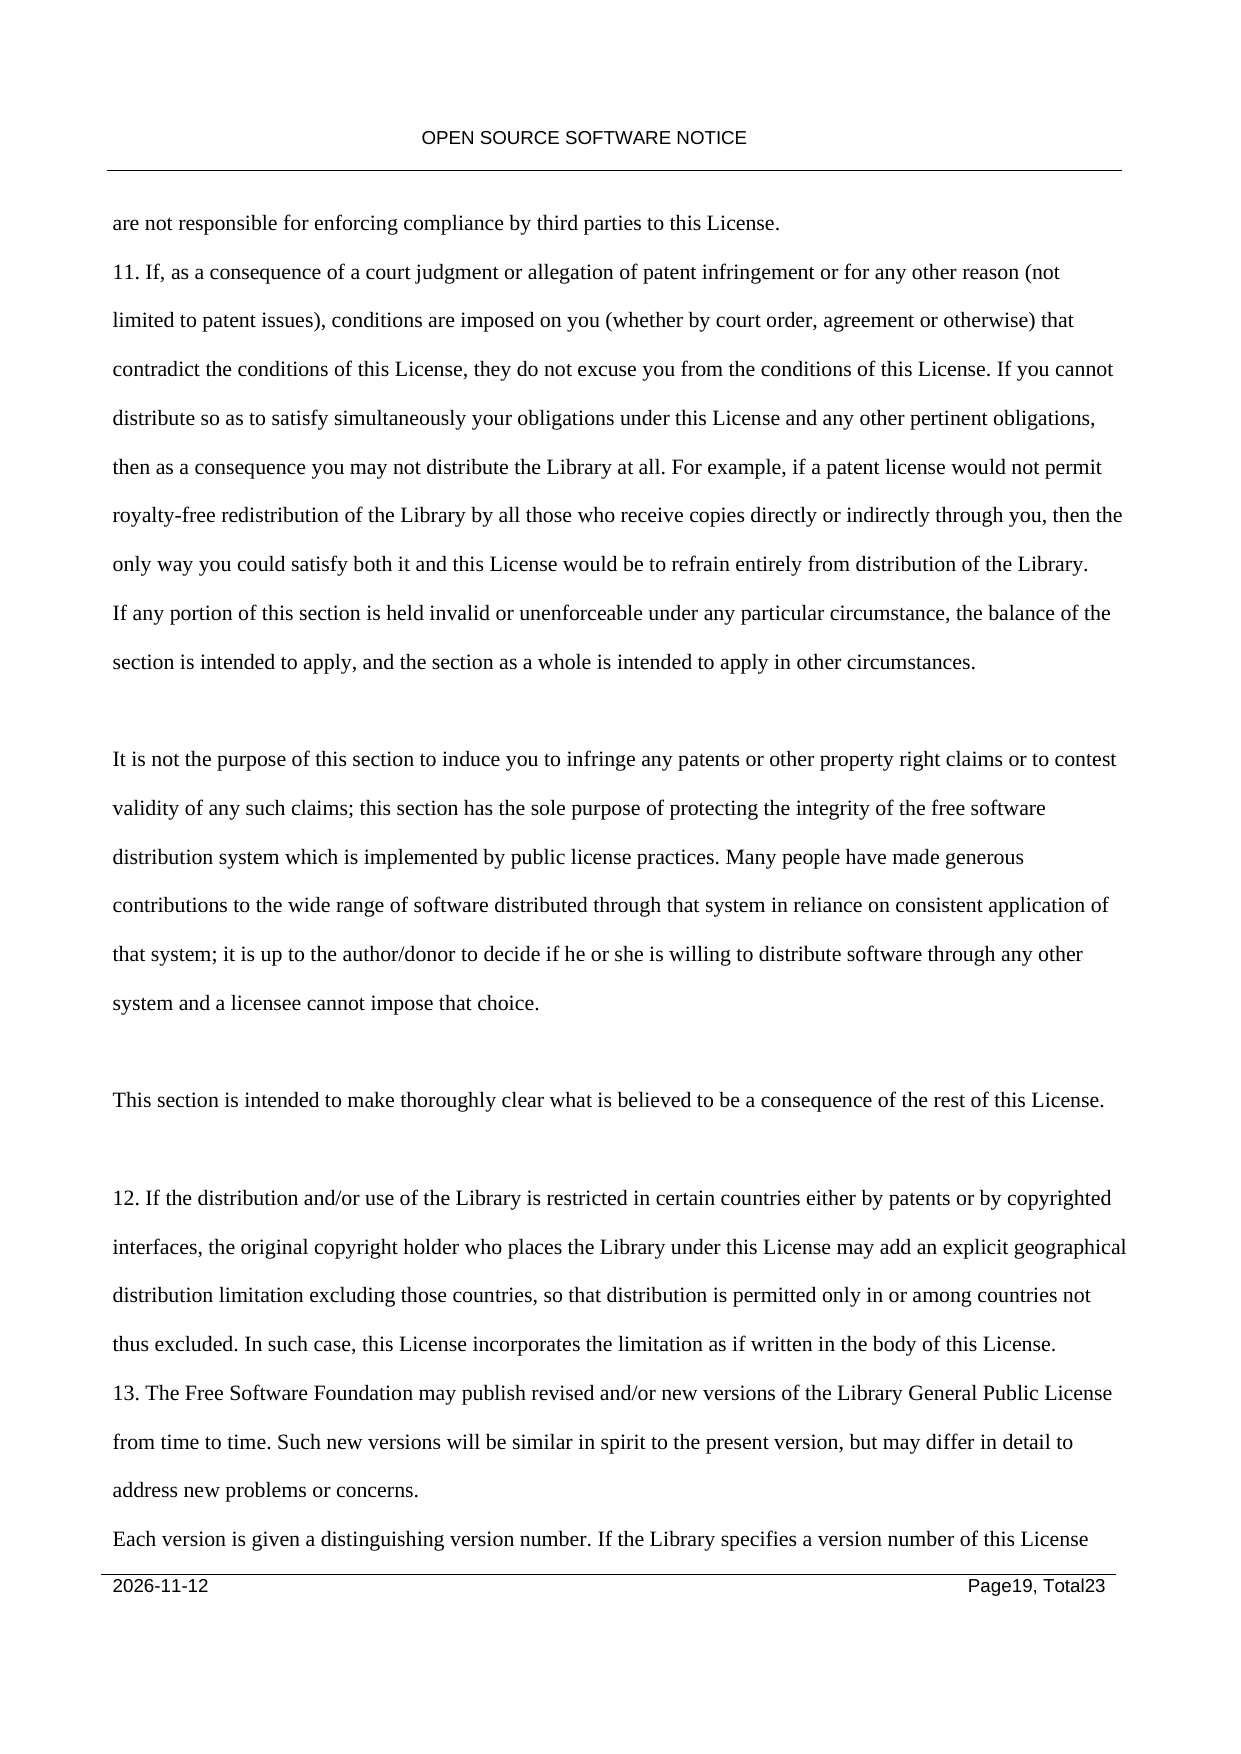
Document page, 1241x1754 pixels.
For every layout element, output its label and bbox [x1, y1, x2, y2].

text [112, 206, 1128, 1555]
